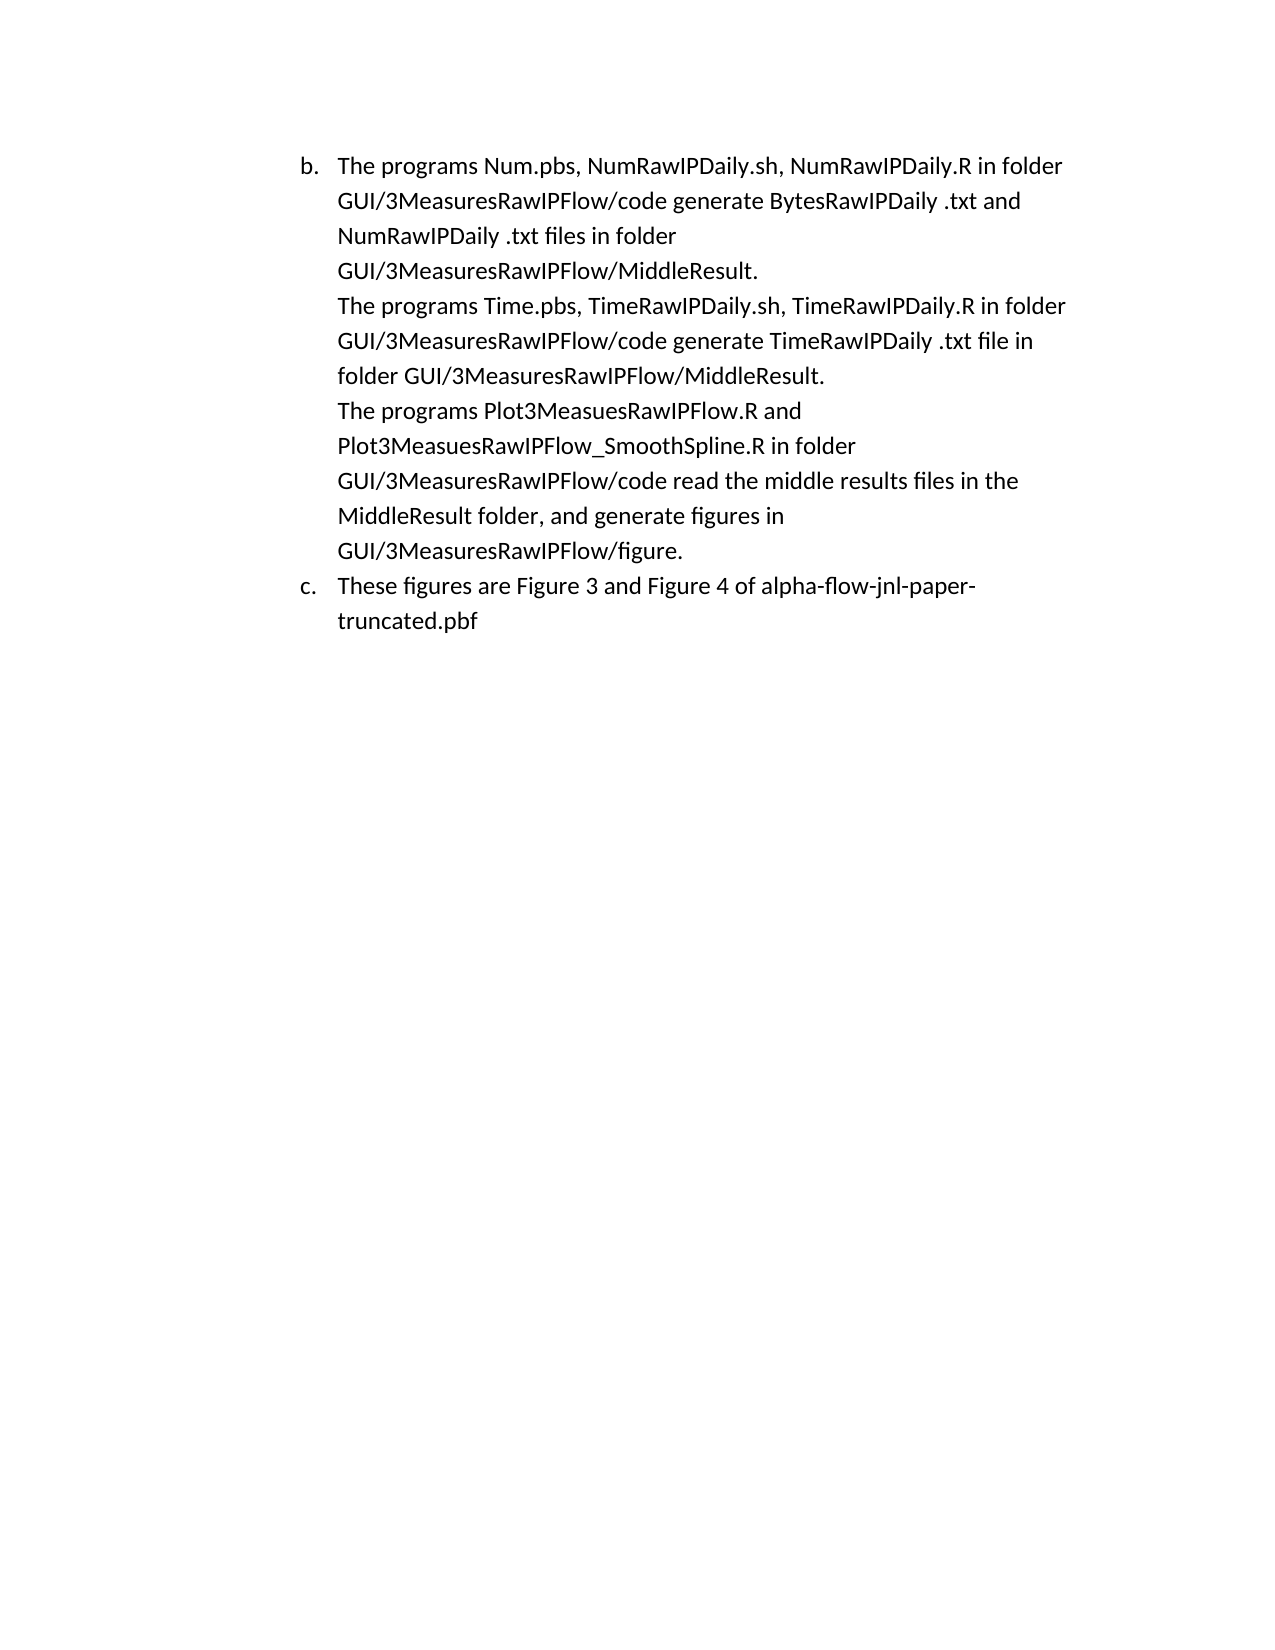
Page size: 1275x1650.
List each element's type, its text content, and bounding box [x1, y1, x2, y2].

list The programs Time.pbs, TimeRawIPDaily.sh, TimeRawIPDaily.R in folder GUI/3MeasuresRawIPFlow/code generate TimeRawIPDaily .txt file in folder GUI/3MeasuresRawIPFlow/MiddleResult. [337, 290, 1087, 391]
list These figures are Figure 3 and Figure 4 of alpha-flow-jnl-paper-truncated.pbf [300, 570, 1087, 636]
list The programs Num.pbs, NumRawIPDaily.sh, NumRawIPDaily.R in folder GUI/3MeasuresRawIPFlow/code generate BytesRawIPDaily .txt and NumRawIPDaily .txt files in folder GUI/3MeasuresRawIPFlow/MiddleResult. [300, 150, 1087, 286]
list The programs Plot3MeasuesRawIPFlow.R and Plot3MeasuesRawIPFlow_SmoothSpline.R in folder GUI/3MeasuresRawIPFlow/code read the middle results files in the MiddleResult folder, and generate figures in GUI/3MeasuresRawIPFlow/figure. [337, 395, 1087, 566]
